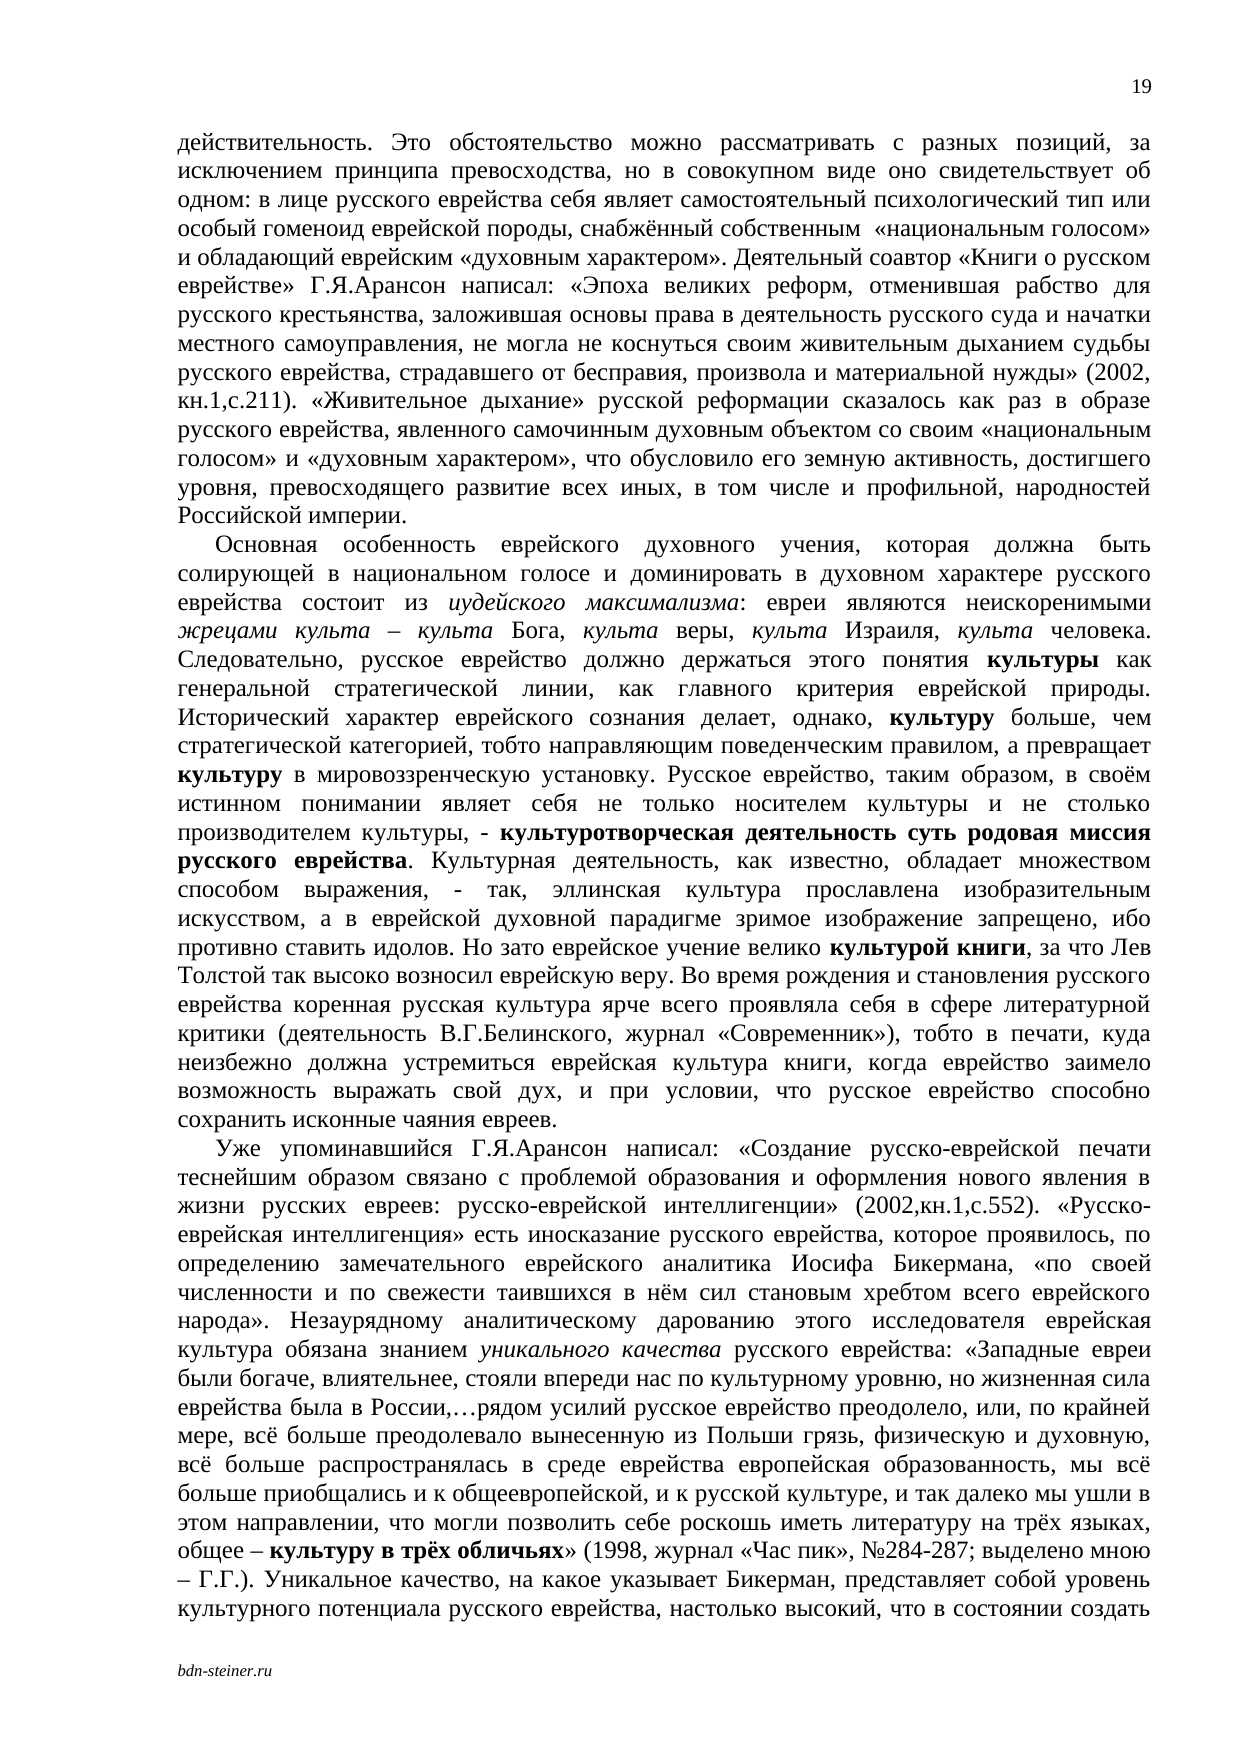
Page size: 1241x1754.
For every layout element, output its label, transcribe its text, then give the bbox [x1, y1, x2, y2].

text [177, 1133, 1152, 1622]
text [177, 127, 1152, 529]
text Основная особенность еврейского духовного учения, которая должна быть солирующей в национальном голосе и доминировать в духовном характере русского еврейства состоит из иудейского максимализма: евреи являются неискоренимыми жрецами культа – культа Бога, культа веры, культа Израиля, культа человека. Следовательно, русское еврейство должно держаться этого понятия культуры как генеральной стратегической линии, как главного критерия еврейской природы. Исторический характер еврейского сознания делает, однако, культуру больше, чем стратегической категорией, тобто направляющим поведенческим правилом, а превращает культуру в мировоззренческую установку. Русское еврейство, таким образом, в своём истинном понимании являет себя не только носителем культуры и не столько производителем культуры, - культуротворческая деятельность суть родовая миссия русского еврейства. Культурная деятельность, как известно, обладает множеством способом выражения, - так, эллинская культура прославлена изобразительным искусством, а в еврейской духовной парадигме зримое изображение запрещено, ибо противно ставить идолов. Но зато еврейское учение велико культурой книги, за что Лев Толстой так высоко возносил еврейскую веру. Во время рождения и становления русского еврейства коренная русская культура ярче всего проявляла себя в сфере литературной критики (деятельность В.Г.Белинского, журнал «Современник»), тобто в печати, куда неизбежно должна устремиться еврейская культура книги, когда еврейство заимело возможность выражать свой дух, и при условии, что русское еврейство способно сохранить исконные чаяния евреев. [177, 529, 1152, 1133]
